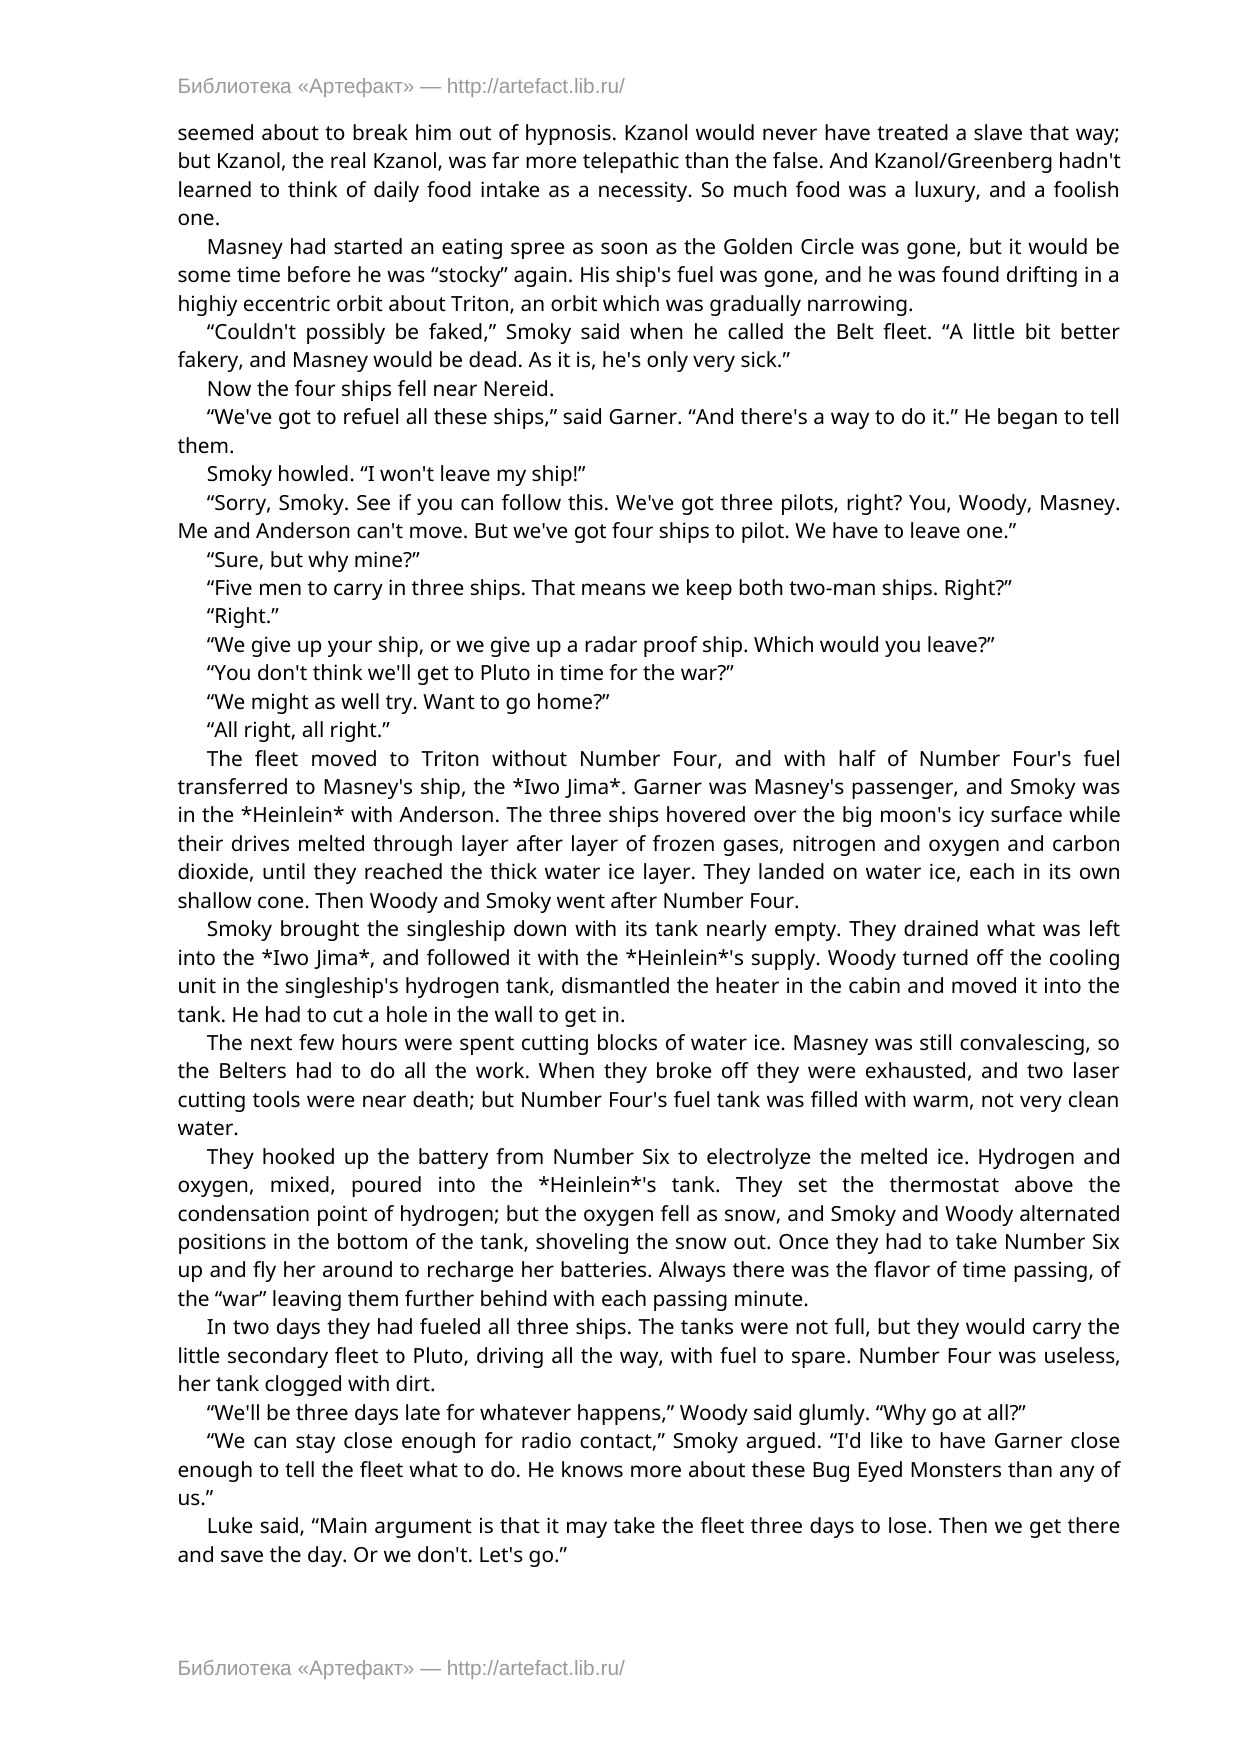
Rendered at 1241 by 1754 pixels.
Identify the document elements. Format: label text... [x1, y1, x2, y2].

text “You don't think we'll get to Pluto in time for the war?” [177, 658, 1122, 687]
text “We might as well try. Want to go home?” [177, 687, 1122, 715]
text “Couldn't possibly be faked,” Smoky said when he called the Belt fleet. “A little bit better fakery, and Masney would be dead. As it is, he's only very sick.” [177, 317, 1122, 374]
text Smoky howled. “I won't leave my ship!” [177, 459, 1122, 488]
text Smoky brought the singleship down with its tank nearly empty. They drained what was left into the *Iwo Jima*, and followed it with the *Heinlein*'s supply. Woody turned off the cooling unit in the singleship's hydrogen tank, dismantled the heater in the cabin and moved it into the tank. He had to cut a hole in the wall to get in. [177, 914, 1122, 1028]
text “We've got to refuel all these ships,” said Garner. “And there's a way to do it.” He began to tell them. [177, 402, 1122, 459]
text Now the four ships fell near Nereid. [177, 374, 1122, 402]
text The next few hours were spent cutting blocks of water ice. Masney was still convalescing, so the Belters had to do all the work. When they broke off they were exhausted, and two laser cutting tools were near death; but Number Four's fuel tank was filled with warm, not very clean water. [177, 1028, 1122, 1142]
text “Right.” [177, 602, 1122, 630]
text They hooked up the battery from Number Six to electrolyze the melted ice. Hydrogen and oxygen, mixed, poured into the *Heinlein*'s tank. They set the thermostat above the condensation point of hydrogen; but the oxygen fell as snow, and Smoky and Woody alternated positions in the bottom of the tank, shoveling the snow out. Once they had to take Number Six up and fly her around to recharge her batteries. Always there was the flavor of time passing, of the “war” leaving them further behind with each passing minute. [177, 1142, 1122, 1312]
text “We'll be three days late for whatever happens,” Woody said glumly. “Why go at all?” [177, 1398, 1122, 1426]
text “We give up your ship, or we give up a radar proof ship. Which would you leave?” [177, 630, 1122, 658]
text “Five men to carry in three ships. That means we keep both two-man ships. Right?” [177, 573, 1122, 602]
text Masney had started an eating spree as soon as the Golden Circle was gone, but it would be some time before he was “stocky” again. His ship's fuel was gone, and he was found drifting in a highiy eccentric orbit about Triton, an orbit which was gradually narrowing. [177, 232, 1122, 317]
text “Sorry, Smoky. See if you can follow this. We've got three pilots, right? You, Woody, Masney. Me and Anderson can't move. But we've got four ships to pilot. We have to leave one.” [177, 488, 1122, 545]
text In two days they had fueled all three ships. The tanks were not full, but they would carry the little secondary fleet to Pluto, driving all the way, with fuel to spare. Number Four was useless, her tank clogged with dirt. [177, 1312, 1122, 1398]
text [177, 118, 1122, 232]
text “We can stay close enough for radio contact,” Smoky argued. “I'd like to have Garner close enough to tell the fleet what to do. He knows more about these Bug Eyed Monsters than any of us.” [177, 1426, 1122, 1512]
text “Sure, but why mine?” [177, 545, 1122, 573]
text Luke said, “Main argument is that it may take the fleet three days to lose. Then we get there and save the day. Or we don't. Let's go.” [177, 1512, 1122, 1568]
text “All right, all right.” [177, 715, 1122, 744]
text The fleet moved to Triton without Number Four, and with half of Number Four's fuel transferred to Masney's ship, the *Iwo Jima*. Garner was Masney's passenger, and Smoky was in the *Heinlein* with Anderson. The three ships hovered over the big moon's icy surface while their drives melted through layer after layer of frozen gases, nitrogen and oxygen and carbon dioxide, until they reached the thick water ice layer. They landed on water ice, each in its own shallow cone. Then Woody and Smoky went after Number Four. [177, 744, 1122, 914]
